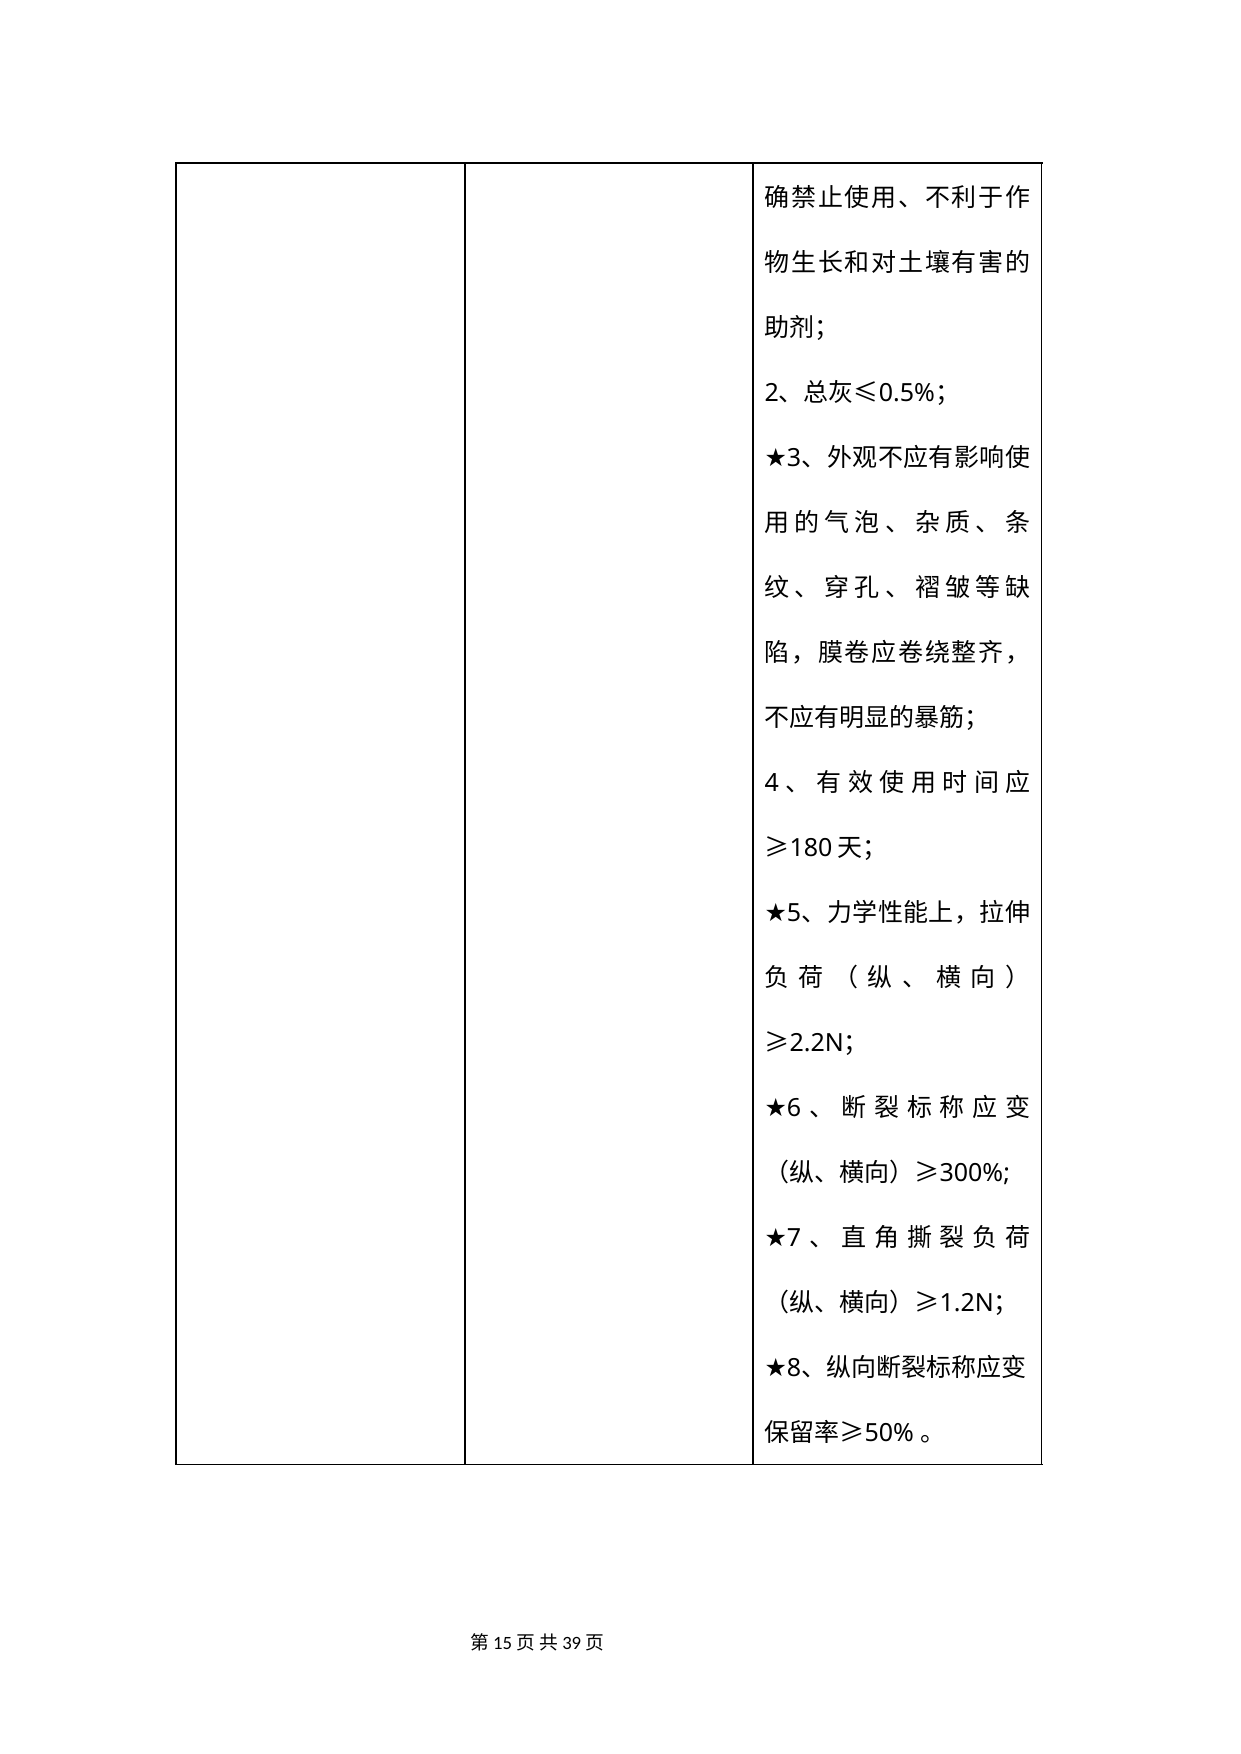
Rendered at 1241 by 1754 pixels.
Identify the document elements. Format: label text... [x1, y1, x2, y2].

table_cell 1 [177, 164, 464, 1463]
table_cell [466, 164, 752, 1463]
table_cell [754, 164, 1041, 1463]
